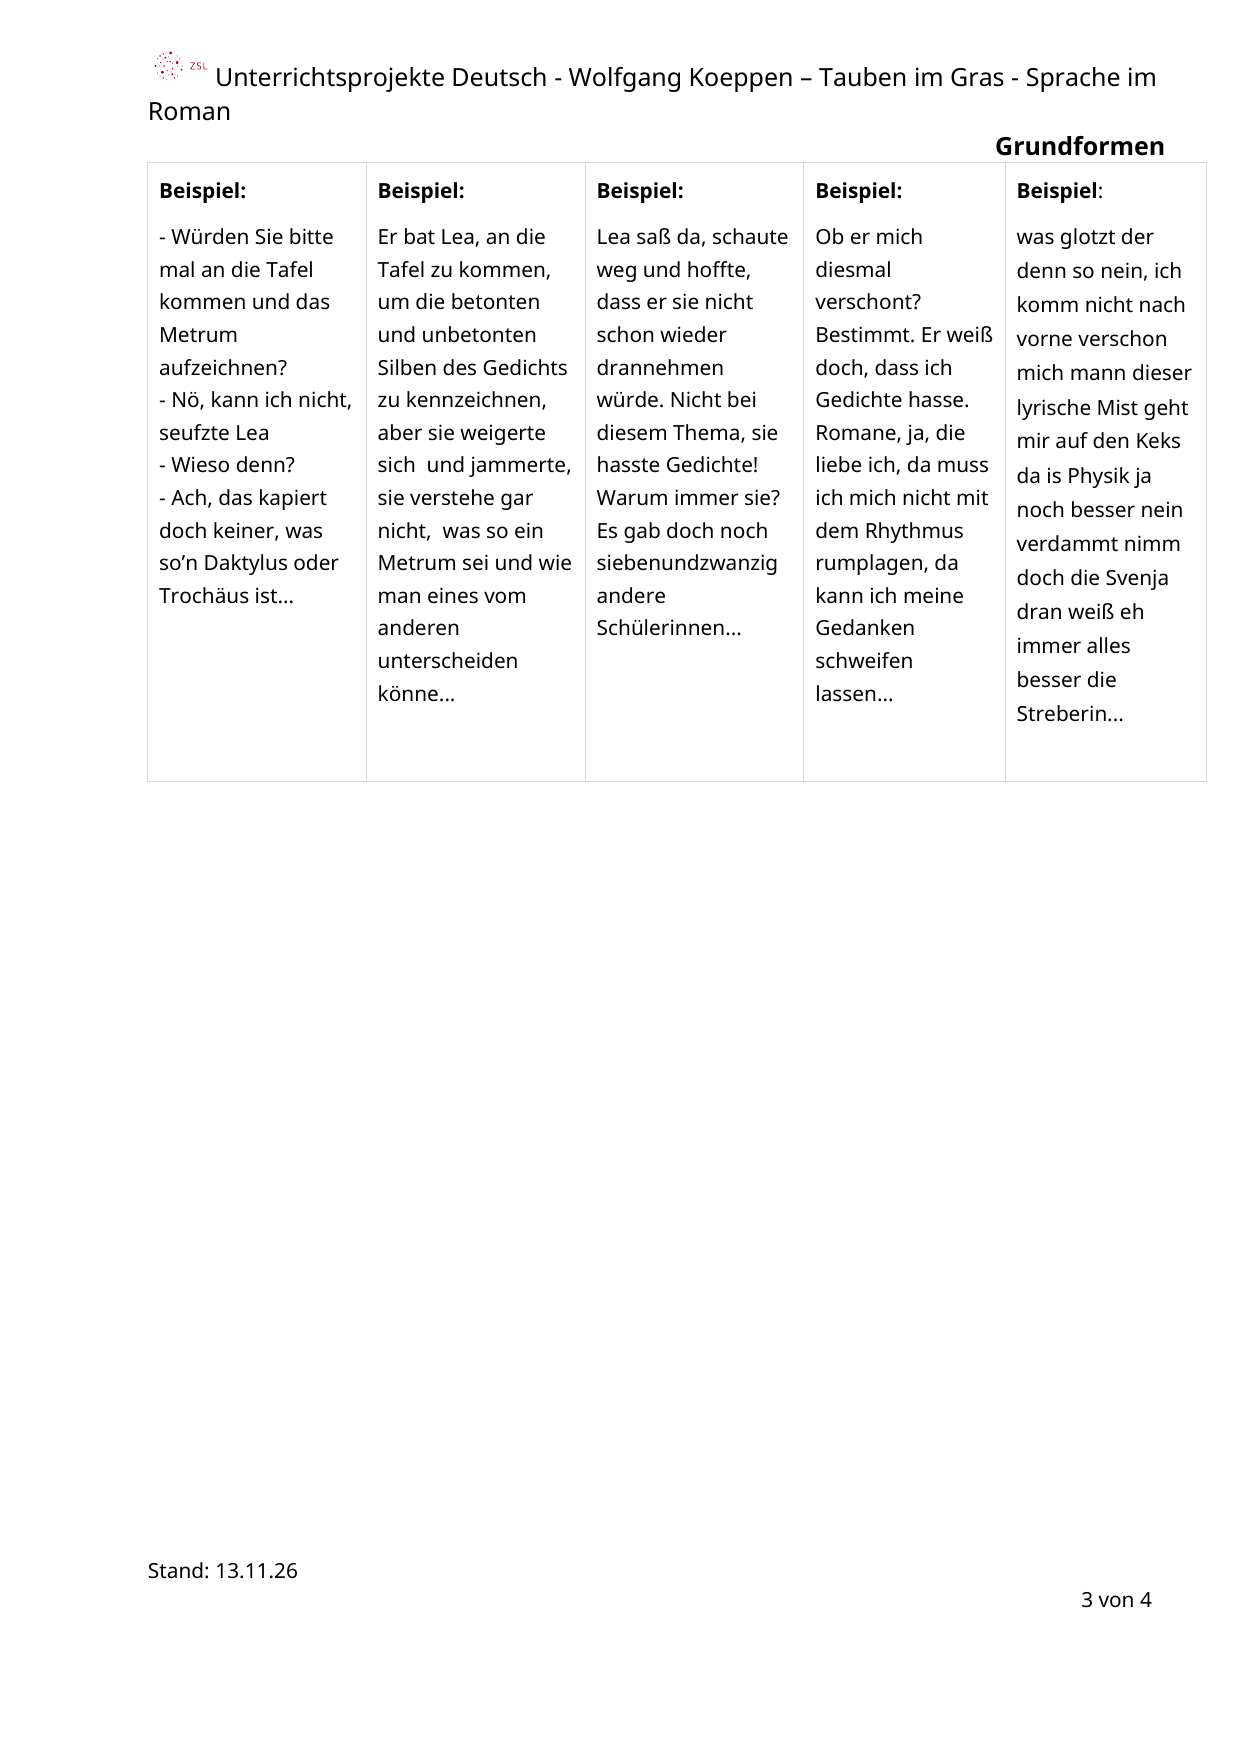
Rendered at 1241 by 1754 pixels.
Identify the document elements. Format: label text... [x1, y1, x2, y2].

table_header Beispiel: Lea saß da, schaute weg und hoffte, dass er sie nicht schon wieder drannehmen würde. Nicht bei diesem Thema, sie hasste Gedichte! Warum immer sie? Es gab doch noch siebenundzwanzig andere Schülerinnen... [586, 163, 803, 781]
picture [147, 44, 215, 87]
table_header Beispiel: - Würden Sie bitte mal an die Tafel kommen und das Metrum aufzeichnen? - Nö, kann ich nicht, seufzte Lea - Wieso denn? - Ach, das kapiert doch keiner, was so’n Daktylus oder Trochäus ist... [148, 163, 366, 781]
table_header Beispiel: Ob er mich diesmal verschont? Bestimmt. Er weiß doch, dass ich Gedichte hasse. Romane, ja, die liebe ich, da muss ich mich nicht mit dem Rhythmus rumplagen, da kann ich meine Gedanken schweifen lassen... [804, 163, 1005, 781]
table_header Beispiel: was glotzt der denn so nein, ich komm nicht nach vorne verschon mich mann dieser lyrische Mist geht mir auf den Keks da is Physik ja noch besser nein verdammt nimm doch die Svenja dran weiß eh immer alles besser die Streberin... [1006, 163, 1206, 781]
table_header Beispiel: Er bat Lea, an die Tafel zu kommen, um die betonten und unbetonten Silben des Gedichts zu kennzeichnen, aber sie weigerte sich und jammerte, sie verstehe gar nicht, was so ein Metrum sei und wie man eines vom anderen unterscheiden könne... [367, 163, 585, 781]
